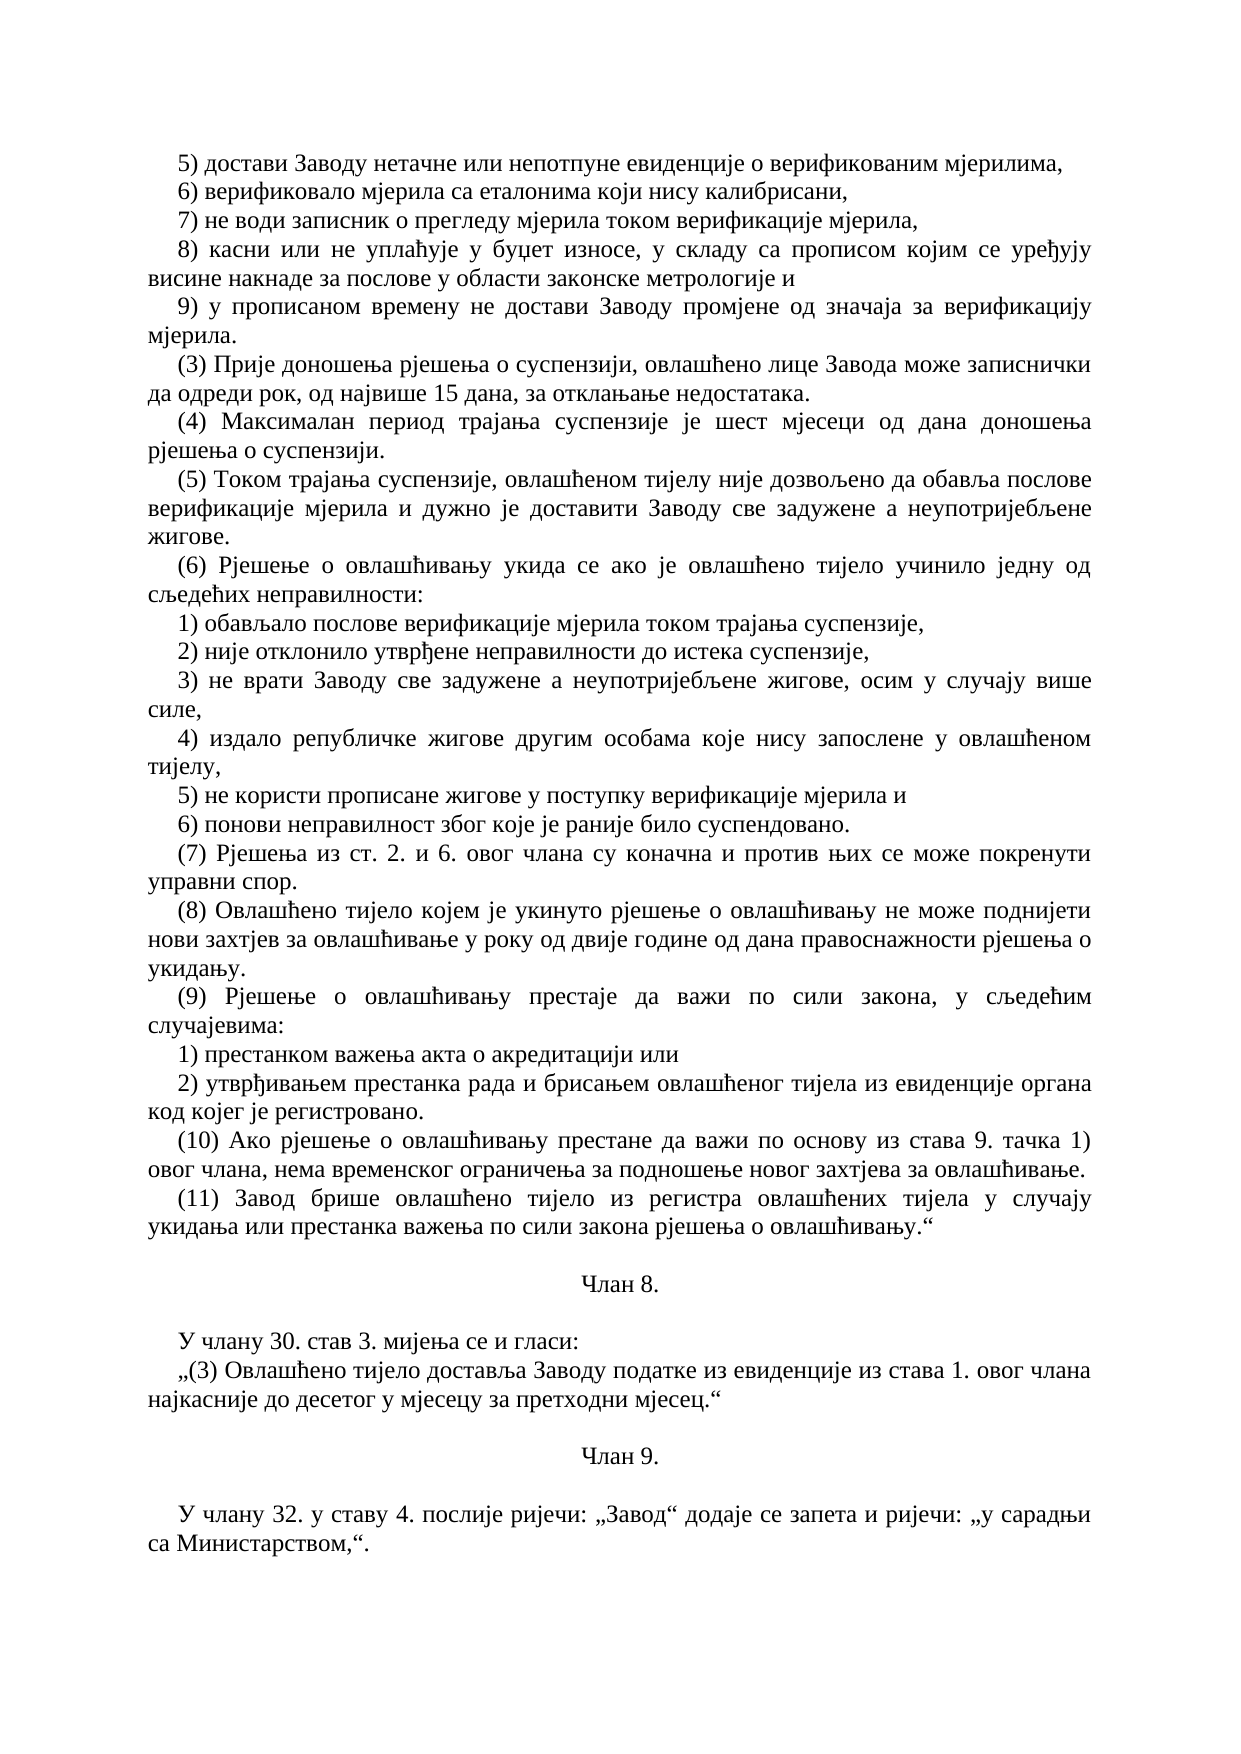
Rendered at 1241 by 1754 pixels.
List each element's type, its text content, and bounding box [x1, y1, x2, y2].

text (6) Рјешење о овлашћивању укида се ако је овлашћено тијело учинило једну од сљедећих неправилности: [148, 550, 1093, 608]
text 3) не врати Заводу све задужене а неупотријебљене жигове, осим у случају више силе, [148, 665, 1093, 723]
text 9) у прописаном времену не достави Заводу промјене од значаја за верификацију мјерила. [148, 291, 1093, 349]
text 5) достави Заводу нетачне или непотпуне евиденције о верификованим мјерилима, [148, 148, 1093, 176]
text (5) Током трајања суспензије, овлашћеном тијелу није дозвољено да обавља послове верификације мјерила и дужно је доставити Заводу све задужене а неупотријебљене жигове. [148, 464, 1093, 550]
text 2) утврђивањем престанка рада и брисањем овлашћеног тијела из евиденције органа код којег је регистровано. [148, 1068, 1093, 1125]
text 2) није отклонило утврђене неправилности до истека суспензије, [148, 636, 1093, 665]
text У члану 32. у ставу 4. послије ријечи: „Завод“ додаје се запета и ријечи: „у сарадњи са Министарством,“. [148, 1499, 1093, 1556]
text „(3) Овлашћено тијело доставља Заводу податке из евиденције из става 1. овог члана најкасније до десетог у мјесецу за претходни мјесец.“ [148, 1355, 1093, 1413]
text (4) Максималан период трајања суспензије је шест мјесеци од дана доношења рјешења о суспензији. [148, 406, 1093, 464]
text 6) понови неправилност због које је раније било суспендовано. [148, 809, 1093, 838]
text Члан 8. [148, 1269, 1093, 1298]
text 5) не користи прописане жигове у поступку верификације мјерила и [148, 780, 1093, 809]
text 8) касни или не уплаћује у буџет износе, у складу са прописом којим се уређују висине накнаде за послове у области законске метрологије и [148, 234, 1093, 291]
text (7) Рјешења из ст. 2. и 6. овог члана су коначна и против њих се може покренути управни спор. [148, 838, 1093, 895]
text У члану 30. став 3. мијења се и гласи: [148, 1326, 1093, 1355]
text 1) престанком важења акта о акредитацији или [148, 1039, 1093, 1068]
text (9) Рјешење о овлашћивању престаје да важи по сили закона, у сљедећим случајевима: [148, 981, 1093, 1039]
text 4) издало републичке жигове другим особама које нису запослене у овлашћеном тијелу, [148, 723, 1093, 780]
text Члан 9. [148, 1441, 1093, 1470]
text (3) Прије доношења рјешења о суспензији, овлашћено лице Завода може записнички да одреди рок, од највише 15 дана, за отклањање недостатака. [148, 349, 1093, 406]
text (10) Ако рјешење о овлашћивању престане да важи по основу из става 9. тачка 1) овог члана, нема временског ограничења за подношење новог захтјева за овлашћивање. [148, 1125, 1093, 1183]
text 6) верификовало мјерила са еталонима који нису калибрисани, [148, 176, 1093, 205]
text 7) не води записник о прегледу мјерила током верификације мјерила, [148, 205, 1093, 234]
text (11) Завод брише овлашћено тијело из регистра овлашћених тијела у случају укидања или престанка важења по сили закона рјешења о овлашћивању.“ [148, 1183, 1093, 1240]
text (8) Овлашћено тијело којем је укинуто рјешење о овлашћивању не може поднијети нови захтјев за овлашћивање у року од двије године од дана правоснажности рјешења о укидању. [148, 895, 1093, 981]
text 1) обављало послове верификације мјерила током трајања суспензије, [148, 608, 1093, 636]
